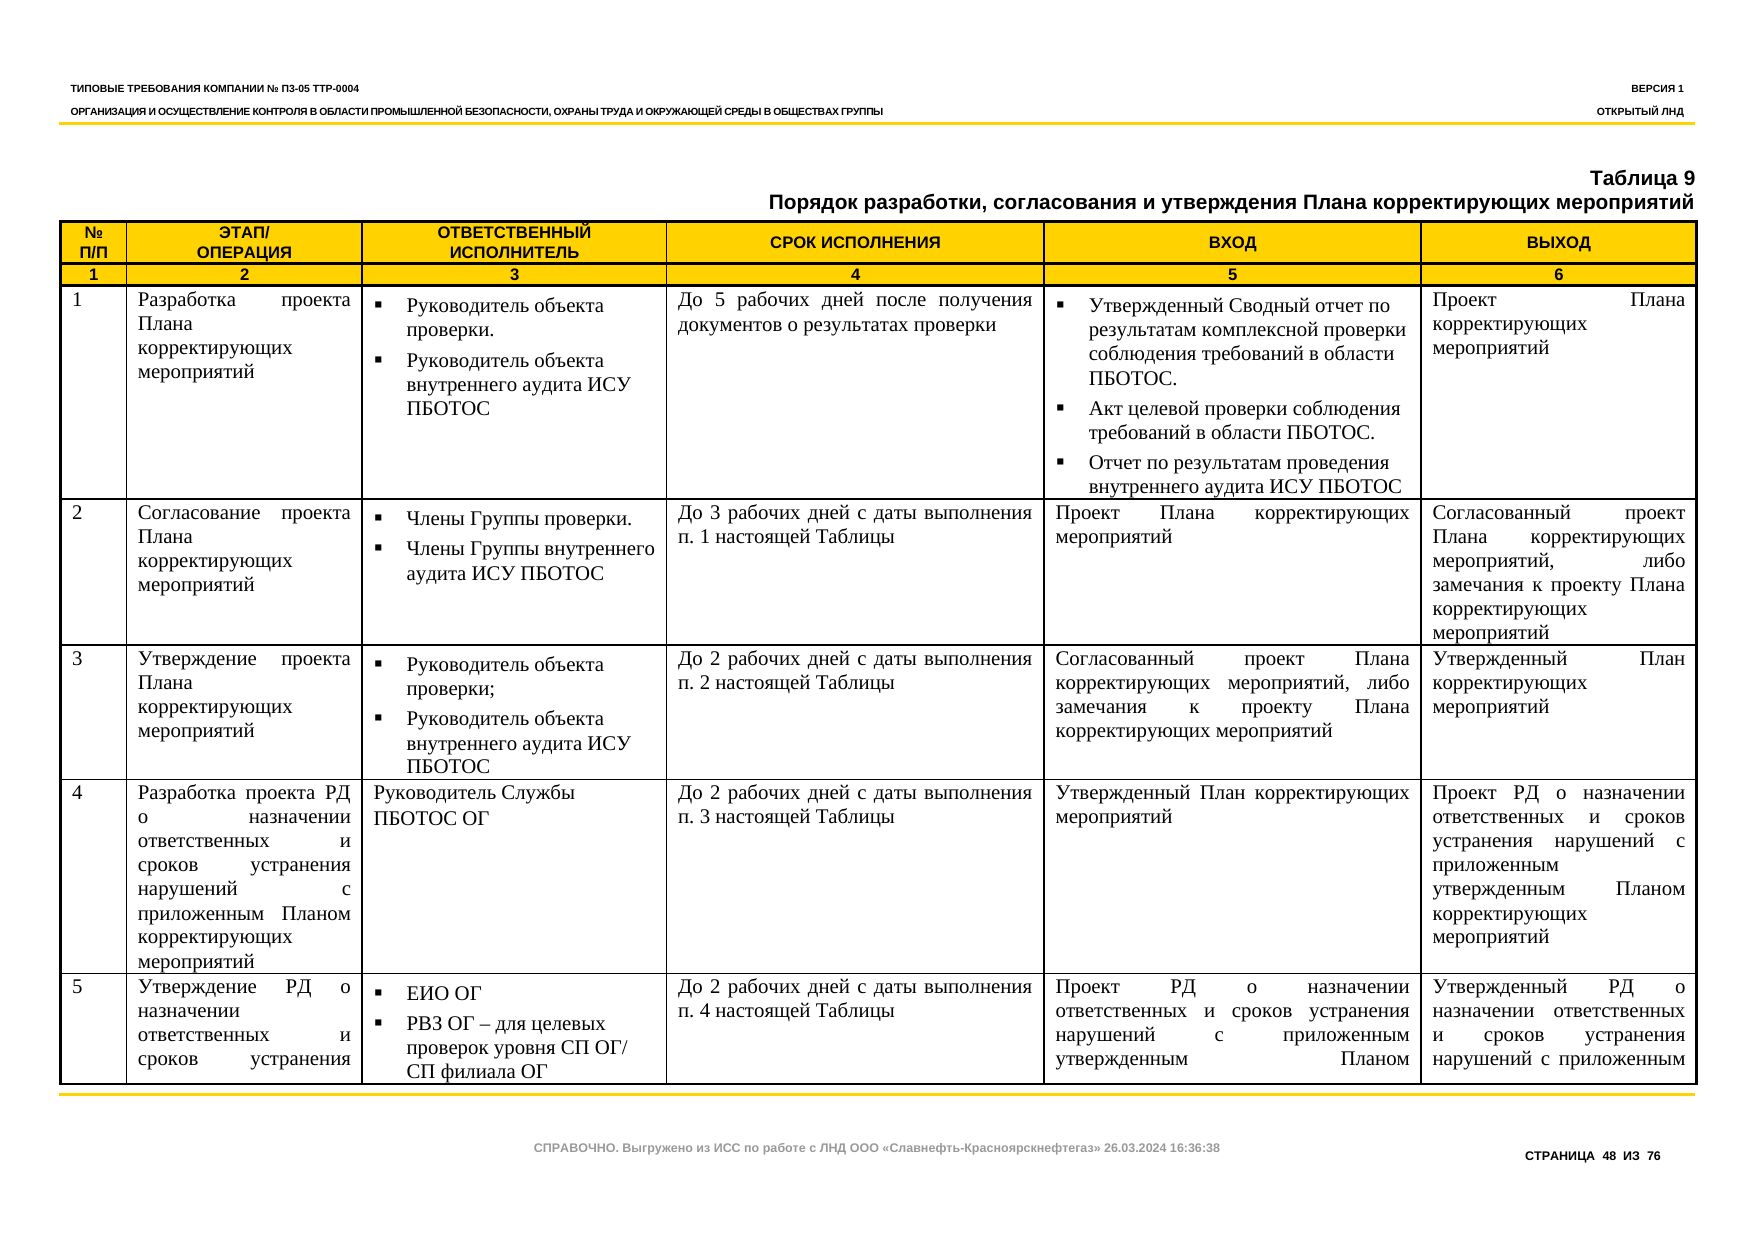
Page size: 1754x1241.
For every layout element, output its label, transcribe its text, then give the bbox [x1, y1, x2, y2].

table_cell Утвержденный План корректирующих мероприятий [1422, 646, 1695, 778]
table_cell Разработка проекта Плана корректирующих мероприятий [127, 287, 361, 498]
table_cell Согласованный проект Плана корректирующих мероприятий, либо замечания к проекту Плана корректирующих мероприятий [1045, 646, 1420, 778]
table_cell До 5 рабочих дней после получения документов о результатах проверки [667, 287, 1043, 498]
table_cell Руководитель объекта проверки. Руководитель объекта внутреннего аудита ИСУ ПБОТОС [363, 287, 666, 498]
table_cell 4 [62, 780, 126, 973]
table_cell Проект Плана корректирующих мероприятий [1045, 500, 1420, 644]
table_cell 1 [62, 287, 126, 498]
table_cell 5 [62, 974, 126, 1083]
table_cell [667, 974, 1043, 1083]
table_cell Утвержденный План корректирующих мероприятий [1045, 780, 1420, 973]
table_cell 2 [127, 265, 361, 284]
table_header СРОК ИСПОЛНЕНИЯ [667, 223, 1043, 262]
table_header ВЫХОД [1422, 223, 1695, 262]
table_cell Члены Группы проверки. Члены Группы внутреннего аудита ИСУ ПБОТОС [363, 500, 666, 644]
table_cell До 2 рабочих дней с даты выполнения п. 3 настоящей Таблицы [667, 780, 1043, 973]
table_cell Руководитель Службы ПБОТОС ОГ [363, 780, 666, 973]
table_header № П/П [62, 223, 126, 262]
table_cell 4 [667, 265, 1043, 284]
table_cell До 2 рабочих дней с даты выполнения п. 2 настоящей Таблицы [667, 646, 1043, 778]
table_cell 1 [62, 265, 126, 284]
table_cell Разработка проекта РД о назначении ответственных и сроков устранения нарушений с приложенным Планом корректирующих мероприятий [127, 780, 361, 973]
table_header ЭТАП/ ОПЕРАЦИЯ [127, 223, 361, 262]
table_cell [363, 974, 666, 1083]
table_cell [127, 974, 361, 1083]
text Таблица 9 [59, 166, 1695, 190]
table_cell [1045, 974, 1420, 1083]
table_cell Проект Плана корректирующих мероприятий [1422, 287, 1695, 498]
table_cell 6 [1422, 265, 1695, 284]
table_cell 3 [363, 265, 666, 284]
table_cell 5 [1045, 265, 1420, 284]
table_header ОТВЕТСТВЕННЫЙ ИСПОЛНИТЕЛЬ [363, 223, 666, 262]
table_cell 2 [62, 500, 126, 644]
table_cell До 3 рабочих дней с даты выполнения п. 1 настоящей Таблицы [667, 500, 1043, 644]
table_cell 3 [62, 646, 126, 778]
table_cell Проект РД о назначении ответственных и сроков устранения нарушений с приложенным утвержденным Планом корректирующих мероприятий [1422, 780, 1695, 973]
table_cell Согласование проекта Плана корректирующих мероприятий [127, 500, 361, 644]
table_cell Руководитель объекта проверки; Руководитель объекта внутреннего аудита ИСУ ПБОТОС [363, 646, 666, 778]
table_cell Согласованный проект Плана корректирующих мероприятий, либо замечания к проекту Плана корректирующих мероприятий [1422, 500, 1695, 644]
table_cell Утверждение проекта Плана корректирующих мероприятий [127, 646, 361, 778]
text Порядок разработки, согласования и утверждения Плана корректирующих мероприятий [59, 190, 1695, 214]
table_cell Утвержденный Сводный отчет по результатам комплексной проверки соблюдения требований в области ПБОТОС. Акт целевой проверки соблюдения требований в области ПБОТОС. Отчет по результатам проведения внутреннего аудита ИСУ ПБОТОС [1045, 287, 1420, 498]
table_header ВХОД [1045, 223, 1420, 262]
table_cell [1422, 974, 1695, 1083]
